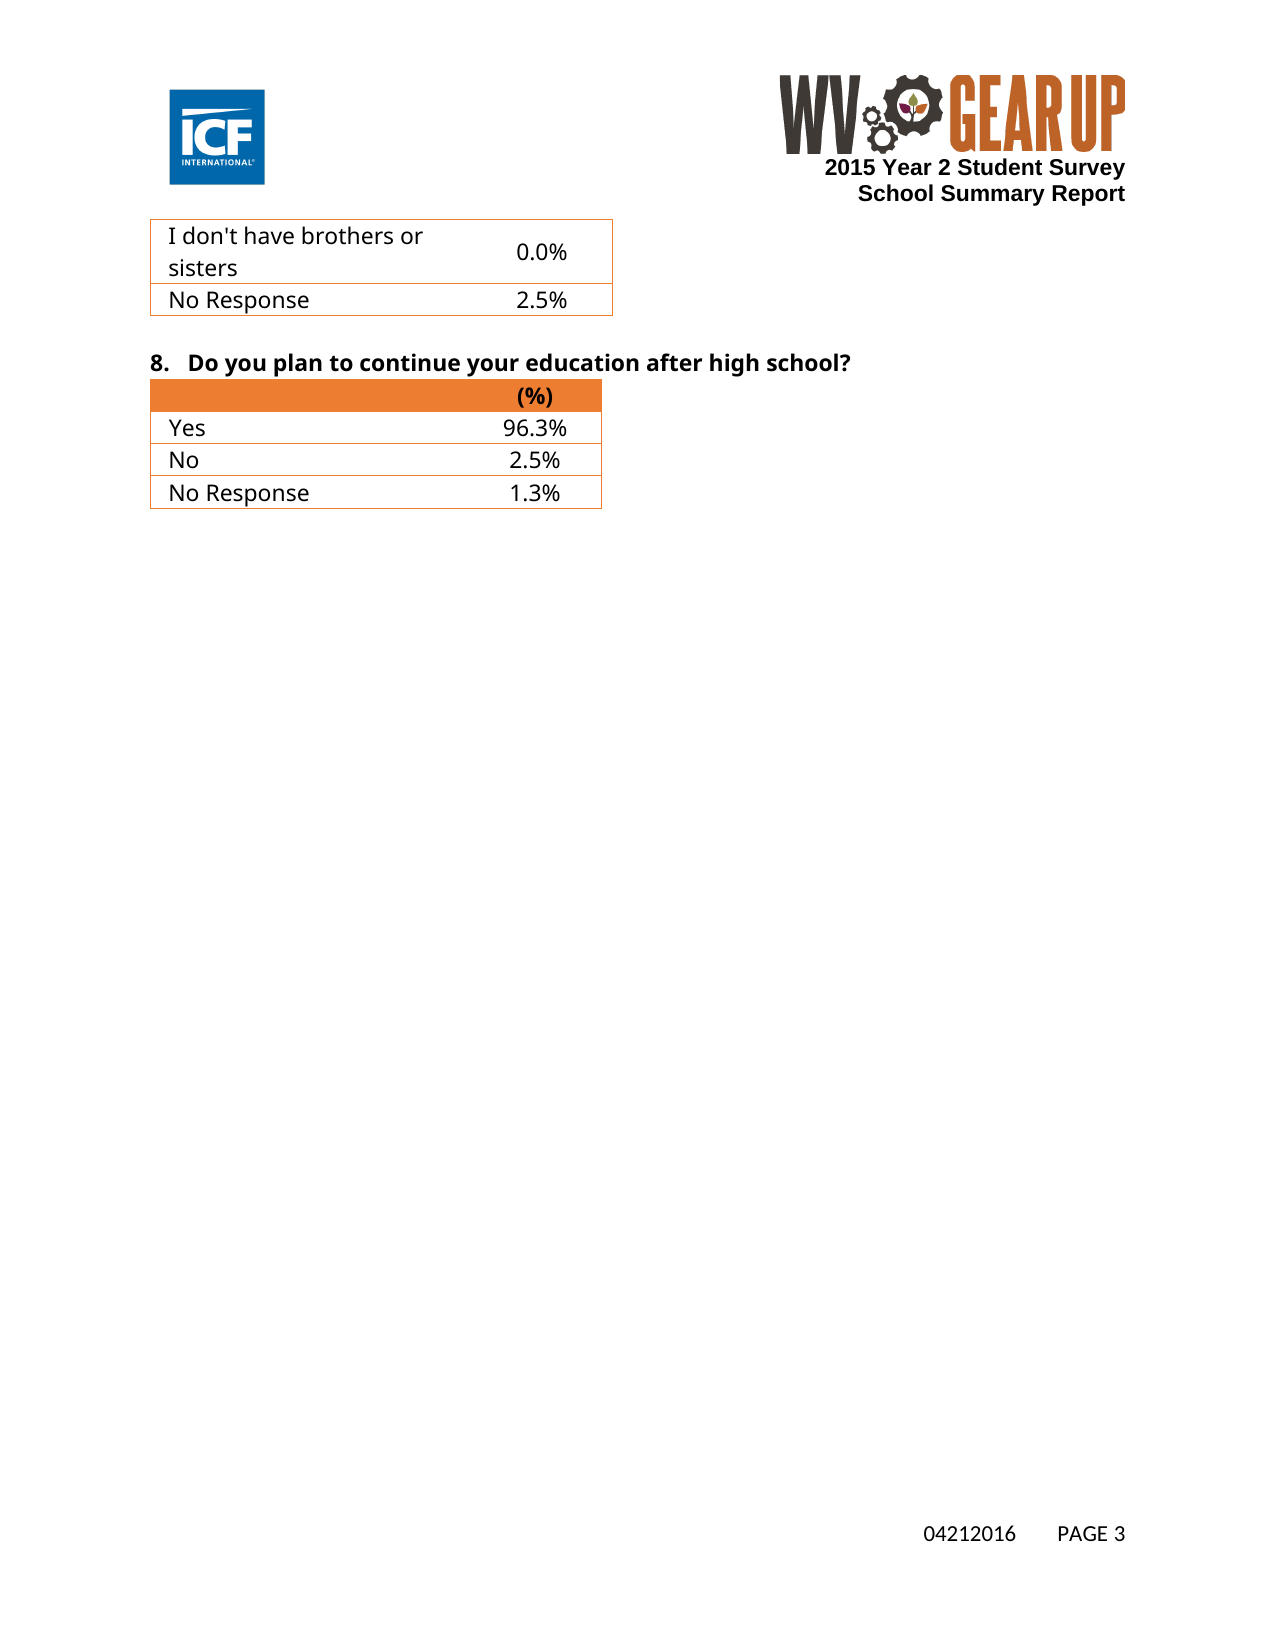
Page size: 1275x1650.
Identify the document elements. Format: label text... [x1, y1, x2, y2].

picture [167, 87, 268, 188]
table_cell Yes [151, 412, 469, 443]
table_header (%) [469, 380, 601, 411]
table_cell 2.5% [471, 284, 612, 315]
table_cell No Response [151, 284, 471, 315]
table_cell 96.3% [469, 412, 601, 443]
table_cell 0.0% [471, 220, 612, 283]
table_cell No [151, 444, 469, 475]
table_cell I don't have brothers or sisters [151, 220, 471, 283]
picture [779, 75, 1125, 154]
list Do you plan to continue your education after high school? [150, 347, 1125, 378]
table_header [151, 380, 469, 411]
table_cell 2.5% [469, 444, 601, 475]
table_cell No Response [151, 476, 469, 508]
table_cell 1.3% [469, 476, 601, 508]
